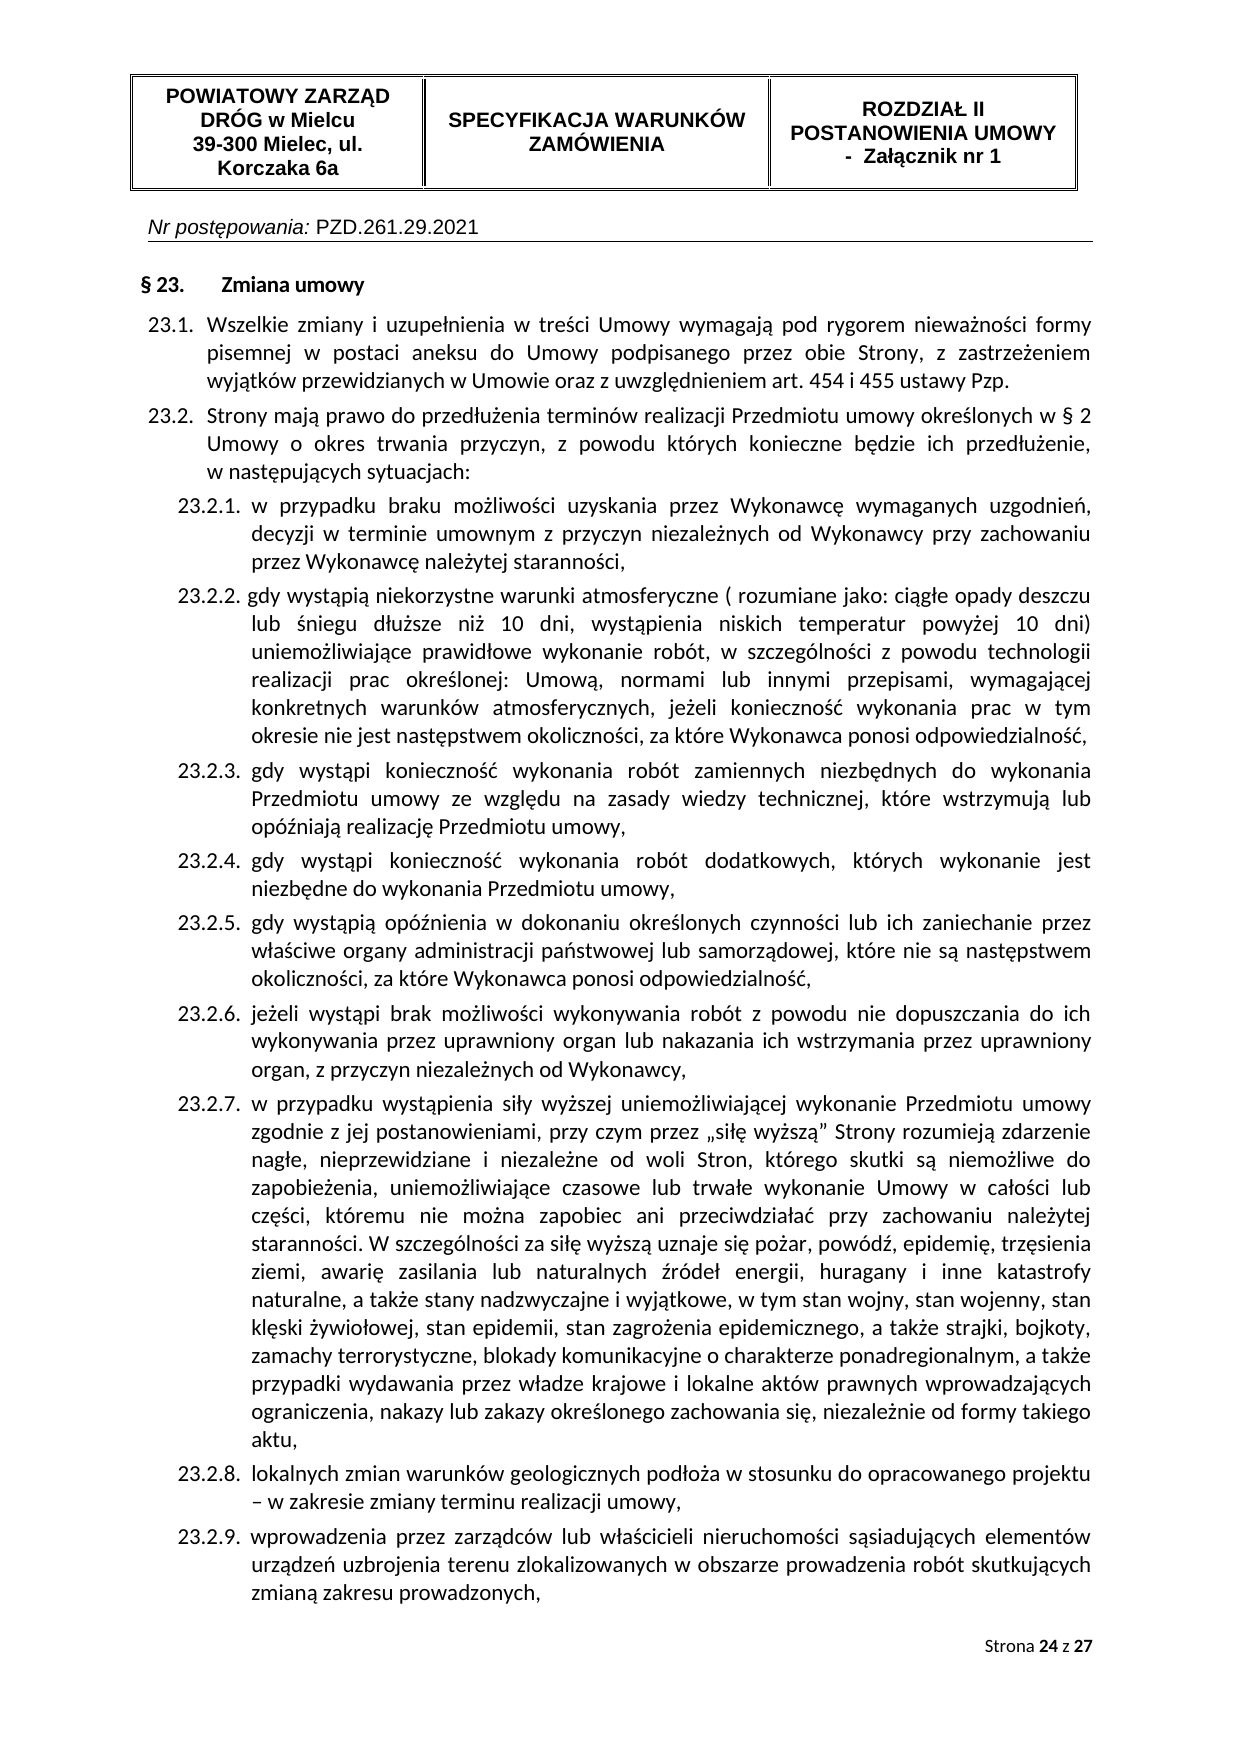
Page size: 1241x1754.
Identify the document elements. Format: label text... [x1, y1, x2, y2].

text 23.1. Wszelkie zmiany i uzupełnienia w treści Umowy wymagają pod rygorem nieważności formy pisemnej w postaci aneksu do Umowy podpisanego przez obie Strony, z zastrzeżeniem wyjątków przewidzianych w Umowie oraz z uwzględnieniem art. 454 i 455 ustawy Pzp. [148, 310, 1093, 394]
text 23.2.5. gdy wystąpią opóźnienia w dokonaniu określonych czynności lub ich zaniechanie przez właściwe organy administracji państwowej lub samorządowej, które nie są następstwem okoliczności, za które Wykonawca ponosi odpowiedzialność, [177, 908, 1093, 992]
text 23.2.3. gdy wystąpi konieczność wykonania robót zamiennych niezbędnych do wykonania Przedmiotu umowy ze względu na zasady wiedzy technicznej, które wstrzymują lub opóźniają realizację Przedmiotu umowy, [177, 756, 1093, 840]
text 23.2.4. gdy wystąpi konieczność wykonania robót dodatkowych, których wykonanie jest niezbędne do wykonania Przedmiotu umowy, [177, 846, 1093, 902]
text 23.2.8. lokalnych zmian warunków geologicznych podłoża w stosunku do opracowanego projektu – w zakresie zmiany terminu realizacji umowy, [177, 1459, 1093, 1516]
text 23.2.1. w przypadku braku możliwości uzyskania przez Wykonawcę wymaganych uzgodnień, decyzji w terminie umownym z przyczyn niezależnych od Wykonawcy przy zachowaniu przez Wykonawcę należytej staranności, [177, 491, 1093, 575]
text 23.2.9. wprowadzenia przez zarządców lub właścicieli nieruchomości sąsiadujących elementów urządzeń uzbrojenia terenu zlokalizowanych w obszarze prowadzenia robót skutkujących zmianą zakresu prowadzonych, [177, 1522, 1093, 1606]
text 23.2.2. gdy wystąpią niekorzystne warunki atmosferyczne ( rozumiane jako: ciągłe opady deszczu lub śniegu dłuższe niż 10 dni, wystąpienia niskich temperatur powyżej 10 dni) uniemożliwiające prawidłowe wykonanie robót, w szczególności z powodu technologii realizacji prac określonej: Umową, normami lub innymi przepisami, wymagającej konkretnych warunków atmosferycznych, jeżeli konieczność wykonania prac w tym okresie nie jest następstwem okoliczności, za które Wykonawca ponosi odpowiedzialność, [177, 581, 1093, 749]
text 23.2. Strony mają prawo do przedłużenia terminów realizacji Przedmiotu umowy określonych w § 2 Umowy o okres trwania przyczyn, z powodu których konieczne będzie ich przedłużenie, w następujących sytuacjach: [148, 401, 1093, 485]
text 23.2.7. w przypadku wystąpienia siły wyższej uniemożliwiającej wykonanie Przedmiotu umowy zgodnie z jej postanowieniami, przy czym przez „siłę wyższą” Strony rozumieją zdarzenie nagłe, nieprzewidziane i niezależne od woli Stron, którego skutki są niemożliwe do zapobieżenia, uniemożliwiające czasowe lub trwałe wykonanie Umowy w całości lub części, któremu nie można zapobiec ani przeciwdziałać przy zachowaniu należytej staranności. W szczególności za siłę wyższą uznaje się pożar, powódź, epidemię, trzęsienia ziemi, awarię zasilania lub naturalnych źródeł energii, huragany i inne katastrofy naturalne, a także stany nadzwyczajne i wyjątkowe, w tym stan wojny, stan wojenny, stan klęski żywiołowej, stan epidemii, stan zagrożenia epidemicznego, a także strajki, bojkoty, zamachy terrorystyczne, blokady komunikacyjne o charakterze ponadregionalnym, a także przypadki wydawania przez władze krajowe i lokalne aktów prawnych wprowadzających ograniczenia, nakazy lub zakazy określonego zachowania się, niezależnie od formy takiego aktu, [177, 1089, 1093, 1453]
text 23.2.6. jeżeli wystąpi brak możliwości wykonywania robót z powodu nie dopuszczania do ich wykonywania przez uprawniony organ lub nakazania ich wstrzymania przez uprawniony organ, z przyczyn niezależnych od Wykonawcy, [177, 999, 1093, 1083]
subtitle Zmiana umowy [162, 270, 1093, 298]
